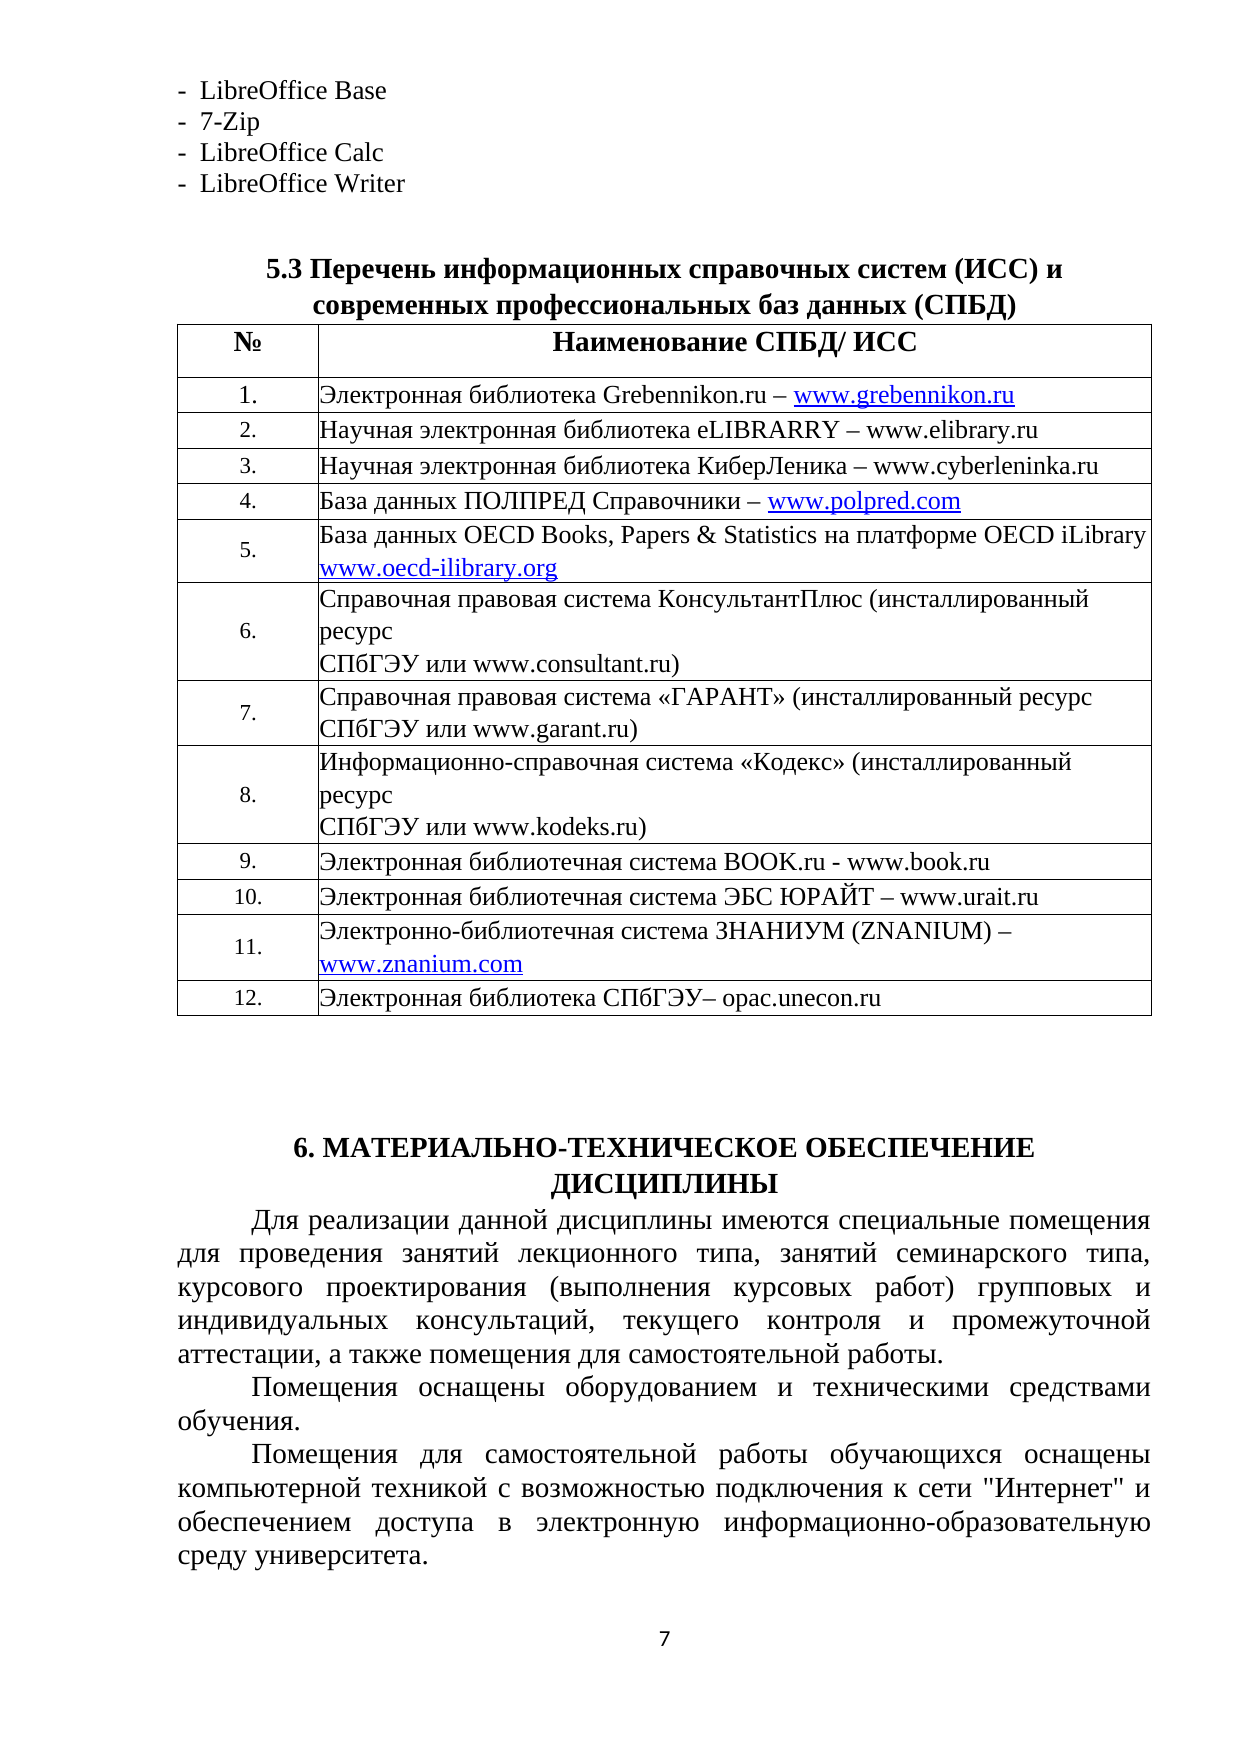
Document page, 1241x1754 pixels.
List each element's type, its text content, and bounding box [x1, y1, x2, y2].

table_cell Электронная библиотечная система BOOK.ru - www.book.ru [319, 844, 1151, 879]
text Помещения для самостоятельной работы обучающихся оснащены компьютерной техникой с возможностью подключения к сети "Интернет" и обеспечением доступа в электронную информационно-образовательную среду университета. [177, 1437, 1152, 1571]
table_cell Электронно-библиотечная система ЗНАНИУМ (ZNANIUM) – www.znanium.com [319, 915, 1151, 980]
table_cell Электронная библиотечная система ЭБС ЮРАЙТ – www.urait.ru [319, 880, 1151, 914]
table_header № [178, 325, 318, 377]
table_cell 5. [178, 520, 318, 582]
table_cell 4. [178, 484, 318, 518]
table_cell Справочная правовая система «ГАРАНТ» (инсталлированный ресурс СПбГЭУ или www.garant.ru) [319, 681, 1151, 745]
table_cell - LibreOffice Writer [166, 167, 1139, 198]
table_cell База данных OECD Books, Papers & Statistics на платформе OECD iLibrary www.oecd-ilibrary.org [319, 520, 1151, 582]
table_cell 9. [178, 844, 318, 879]
table_cell 11. [178, 915, 318, 980]
table_cell 8. [178, 746, 318, 843]
table_cell Научная электронная библиотека eLIBRARRY – www.elibrary.ru [319, 413, 1151, 448]
table_cell Электронная библиотека Grebennikon.ru – www.grebennikon.ru [319, 378, 1151, 412]
table_cell Электронная библиотека СПбГЭУ– opac.unecon.ru [319, 981, 1151, 1015]
table_cell 10. [178, 880, 318, 914]
table_cell - LibreOffice Base [166, 74, 1139, 105]
subtitle 5.3 Перечень информационных справочных систем (ИСС) и современных профессиональных баз данных (СПБД) [177, 251, 1152, 321]
text Помещения оснащены оборудованием и техническими средствами обучения. [177, 1370, 1152, 1437]
table_cell 2. [178, 413, 318, 448]
table_cell Информационно-справочная система «Кодекс» (инсталлированный ресурс СПбГЭУ или www.kodeks.ru) [319, 746, 1151, 843]
table_cell Справочная правовая система КонсультантПлюс (инсталлированный ресурс СПбГЭУ или www.consultant.ru) [319, 583, 1151, 680]
table_cell База данных ПОЛПРЕД Справочники – www.polpred.com [319, 484, 1151, 518]
text Для реализации данной дисциплины имеются специальные помещения для проведения занятий лекционного типа, занятий семинарского типа, курсового проектирования (выполнения курсовых работ) групповых и индивидуальных консультаций, текущего контроля и промежуточной аттестации, а также помещения для самостоятельной работы. [177, 1202, 1152, 1370]
table_cell - 7-Zip [166, 105, 1139, 136]
table_cell 7. [178, 681, 318, 745]
table_header Наименование СПБД/ ИСС [319, 325, 1151, 377]
subtitle 6. МАТЕРИАЛЬНО-ТЕХНИЧЕСКОЕ ОБЕСПЕЧЕНИЕ ДИСЦИПЛИНЫ [177, 1130, 1152, 1200]
table_cell 3. [178, 449, 318, 483]
table_cell Научная электронная библиотека КиберЛеника – www.cyberleninka.ru [319, 449, 1151, 483]
table_cell 12. [178, 981, 318, 1015]
table_cell 6. [178, 583, 318, 680]
table_cell - LibreOffice Calc [166, 136, 1139, 167]
